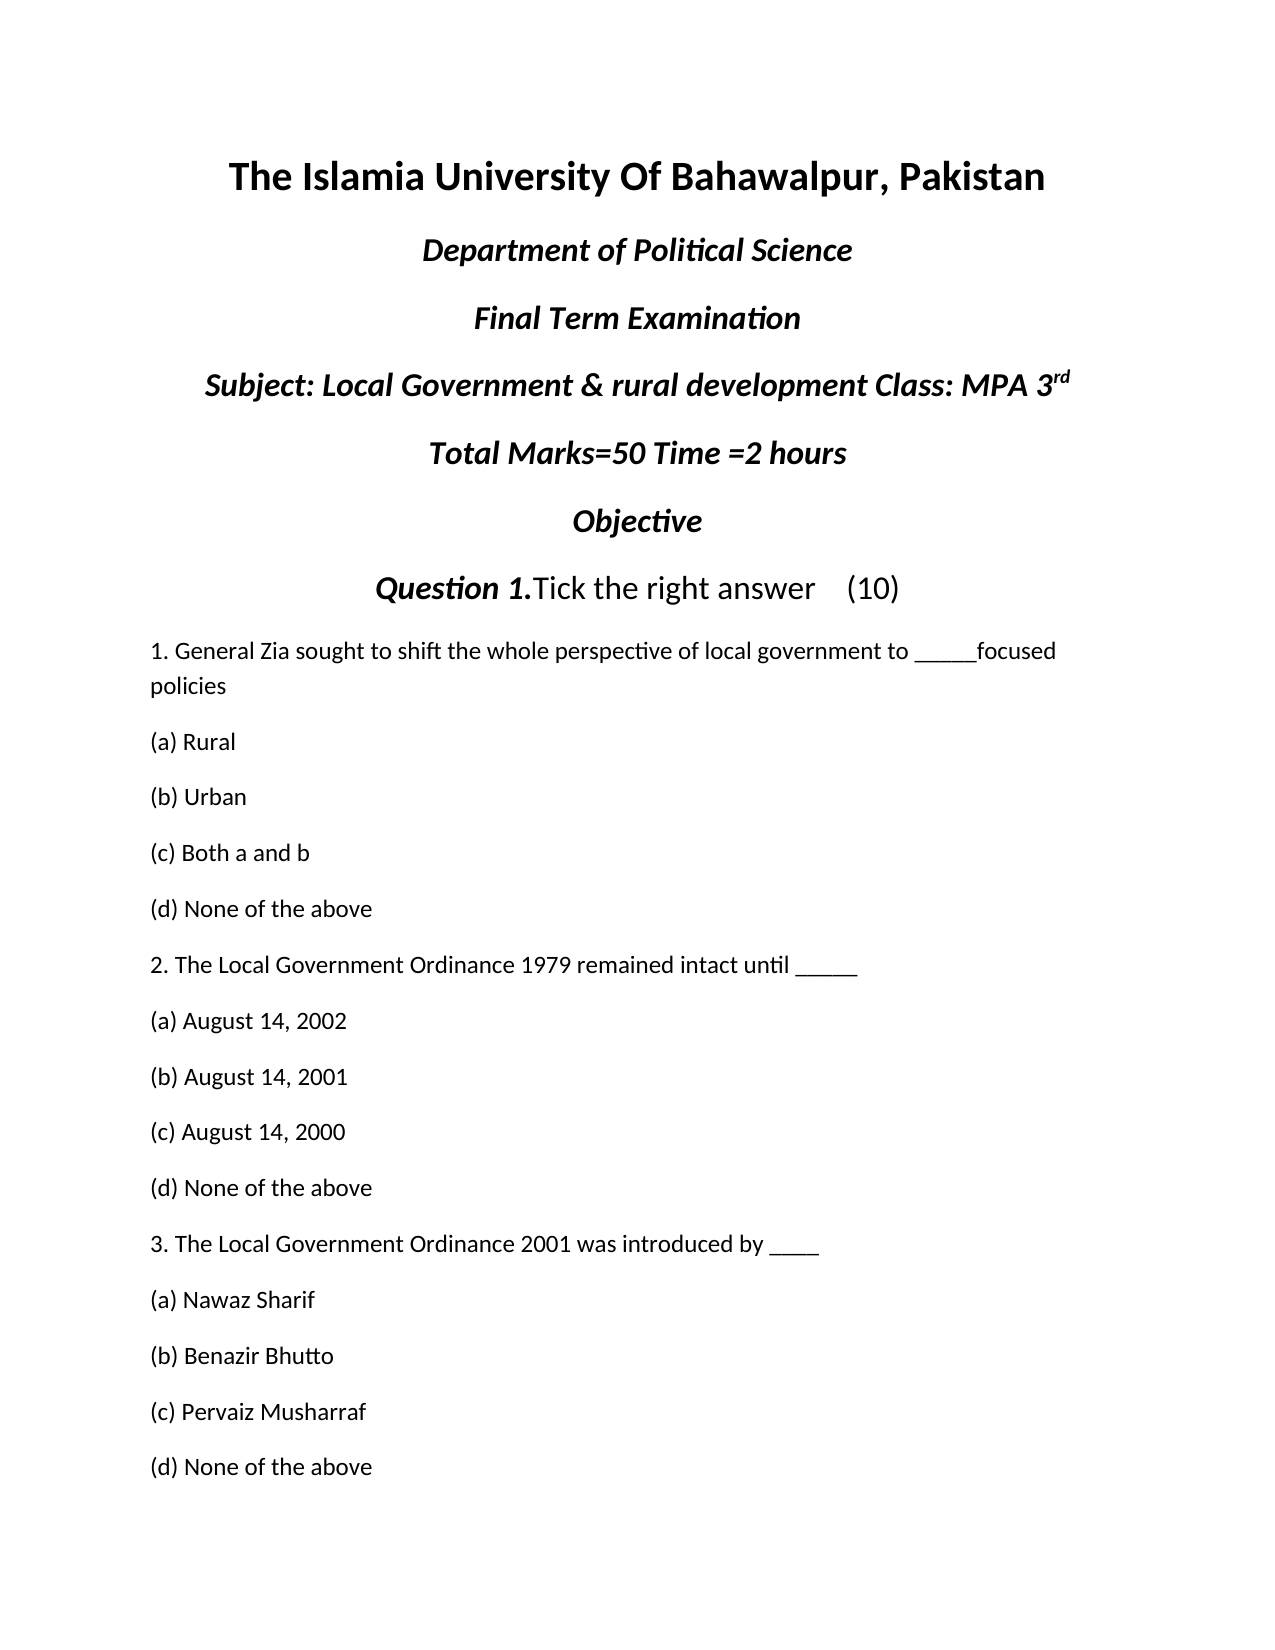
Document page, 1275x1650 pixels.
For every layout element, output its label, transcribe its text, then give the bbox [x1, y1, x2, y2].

text Department of Political Science [150, 229, 1125, 270]
text Question 1.Tick the right answer (10) [150, 567, 1125, 608]
text Objective [150, 500, 1125, 540]
text (b) Urban [150, 782, 1125, 812]
text (c) Both a and b [150, 837, 1125, 868]
text 1. General Zia sought to shift the whole perspective of local government to _____focused policies [150, 635, 1125, 700]
text (c) Pervaiz Musharraf [150, 1396, 1125, 1426]
text 2. The Local Government Ordinance 1979 remained intact until _____ [150, 949, 1125, 979]
text The Islamia University Of Bahawalpur, Pakistan [150, 150, 1125, 201]
text (a) Rural [150, 726, 1125, 756]
text 3. The Local Government Ordinance 2001 was introduced by ____ [150, 1228, 1125, 1259]
text (d) None of the above [150, 1172, 1125, 1203]
text (c) August 14, 2000 [150, 1117, 1125, 1147]
text (b) August 14, 2001 [150, 1061, 1125, 1091]
text (a) August 14, 2002 [150, 1005, 1125, 1035]
text (d) None of the above [150, 893, 1125, 924]
text (b) Benazir Bhutto [150, 1340, 1125, 1370]
text (d) None of the above [150, 1452, 1125, 1482]
text Subject: Local Government & rural development Class: MPA 3rd [150, 364, 1125, 405]
text (a) Nawaz Sharif [150, 1284, 1125, 1314]
text Final Term Examination [150, 297, 1125, 338]
text Total Marks=50 Time =2 hours [150, 432, 1125, 473]
